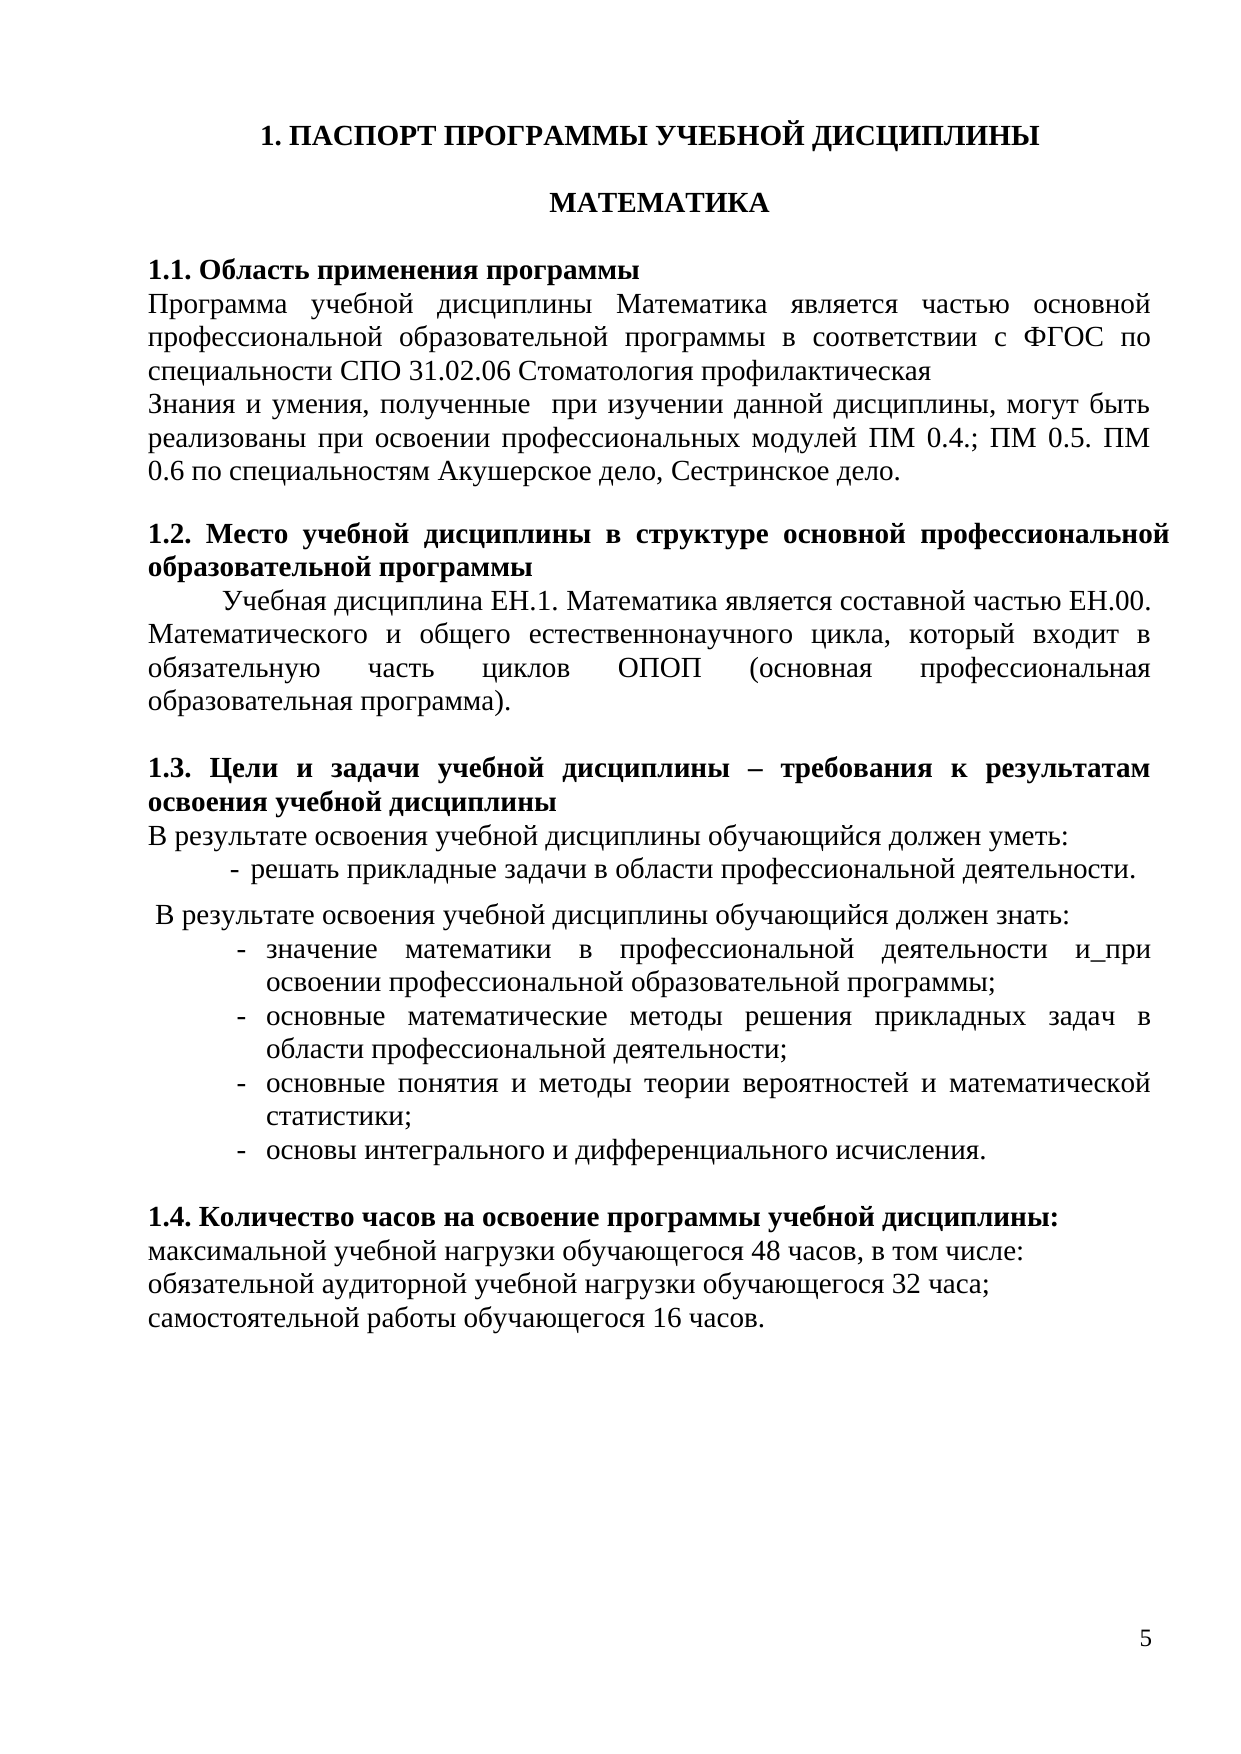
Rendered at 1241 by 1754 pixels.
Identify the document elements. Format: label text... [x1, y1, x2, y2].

text 1.2. Место учебной дисциплины в структуре основной профессиональной образовательной программы [148, 516, 1171, 583]
text 1.1. Область применения программы [148, 252, 1171, 286]
text Учебная дисциплина ЕН.1. Математика является составной частью ЕН.00. Математического и общего естественнонаучного цикла, который входит в обязательную часть циклов ОПОП (основная профессиональная образовательная программа). [148, 583, 1152, 717]
list значение математики в профессиональной деятельности и_при освоении профессиональной образовательной программы; [236, 931, 1152, 998]
list основы интегрального и дифференциального исчисления. [236, 1132, 1152, 1166]
list основные математические методы решения прикладных задач в области профессиональной деятельности; [236, 998, 1152, 1065]
text максимальной учебной нагрузки обучающегося 48 часов, в том числе: [148, 1233, 1152, 1266]
text обязательной аудиторной учебной нагрузки обучающегося 32 часа; [148, 1266, 1152, 1300]
text Знания и умения, полученные при изучении данной дисциплины, могут быть реализованы при освоении профессиональных модулей ПМ 0.4.; ПМ 0.5. ПМ 0.6 по специальностям Акушерское дело, Сестринское дело. [148, 386, 1152, 487]
text Программа учебной дисциплины Математика является частью основной профессиональной образовательной программы в соответствии с ФГОС по специальности СПО 31.02.06 Стоматология профилактическая [148, 286, 1152, 386]
list решать прикладные задачи в области профессиональной деятельности. [229, 851, 1152, 885]
text 1.4. Количество часов на освоение программы учебной дисциплины: [148, 1199, 1152, 1233]
text В результате освоения учебной дисциплины обучающийся должен знать: [148, 897, 1152, 931]
text 1.3. Цели и задачи учебной дисциплины – требования к результатам освоения учебной дисциплины [148, 751, 1152, 818]
text МАТЕМАТИКА [148, 185, 1171, 219]
list основные понятия и методы теории вероятностей и математической статистики; [236, 1065, 1152, 1132]
text самостоятельной работы обучающегося 16 часов. [148, 1300, 1152, 1333]
text В результате освоения учебной дисциплины обучающийся должен уметь: [148, 818, 1152, 851]
text 1. паспорт ПРОГРАММЫ УЧЕБНОЙ ДИСЦИПЛИНЫ [148, 118, 1152, 152]
